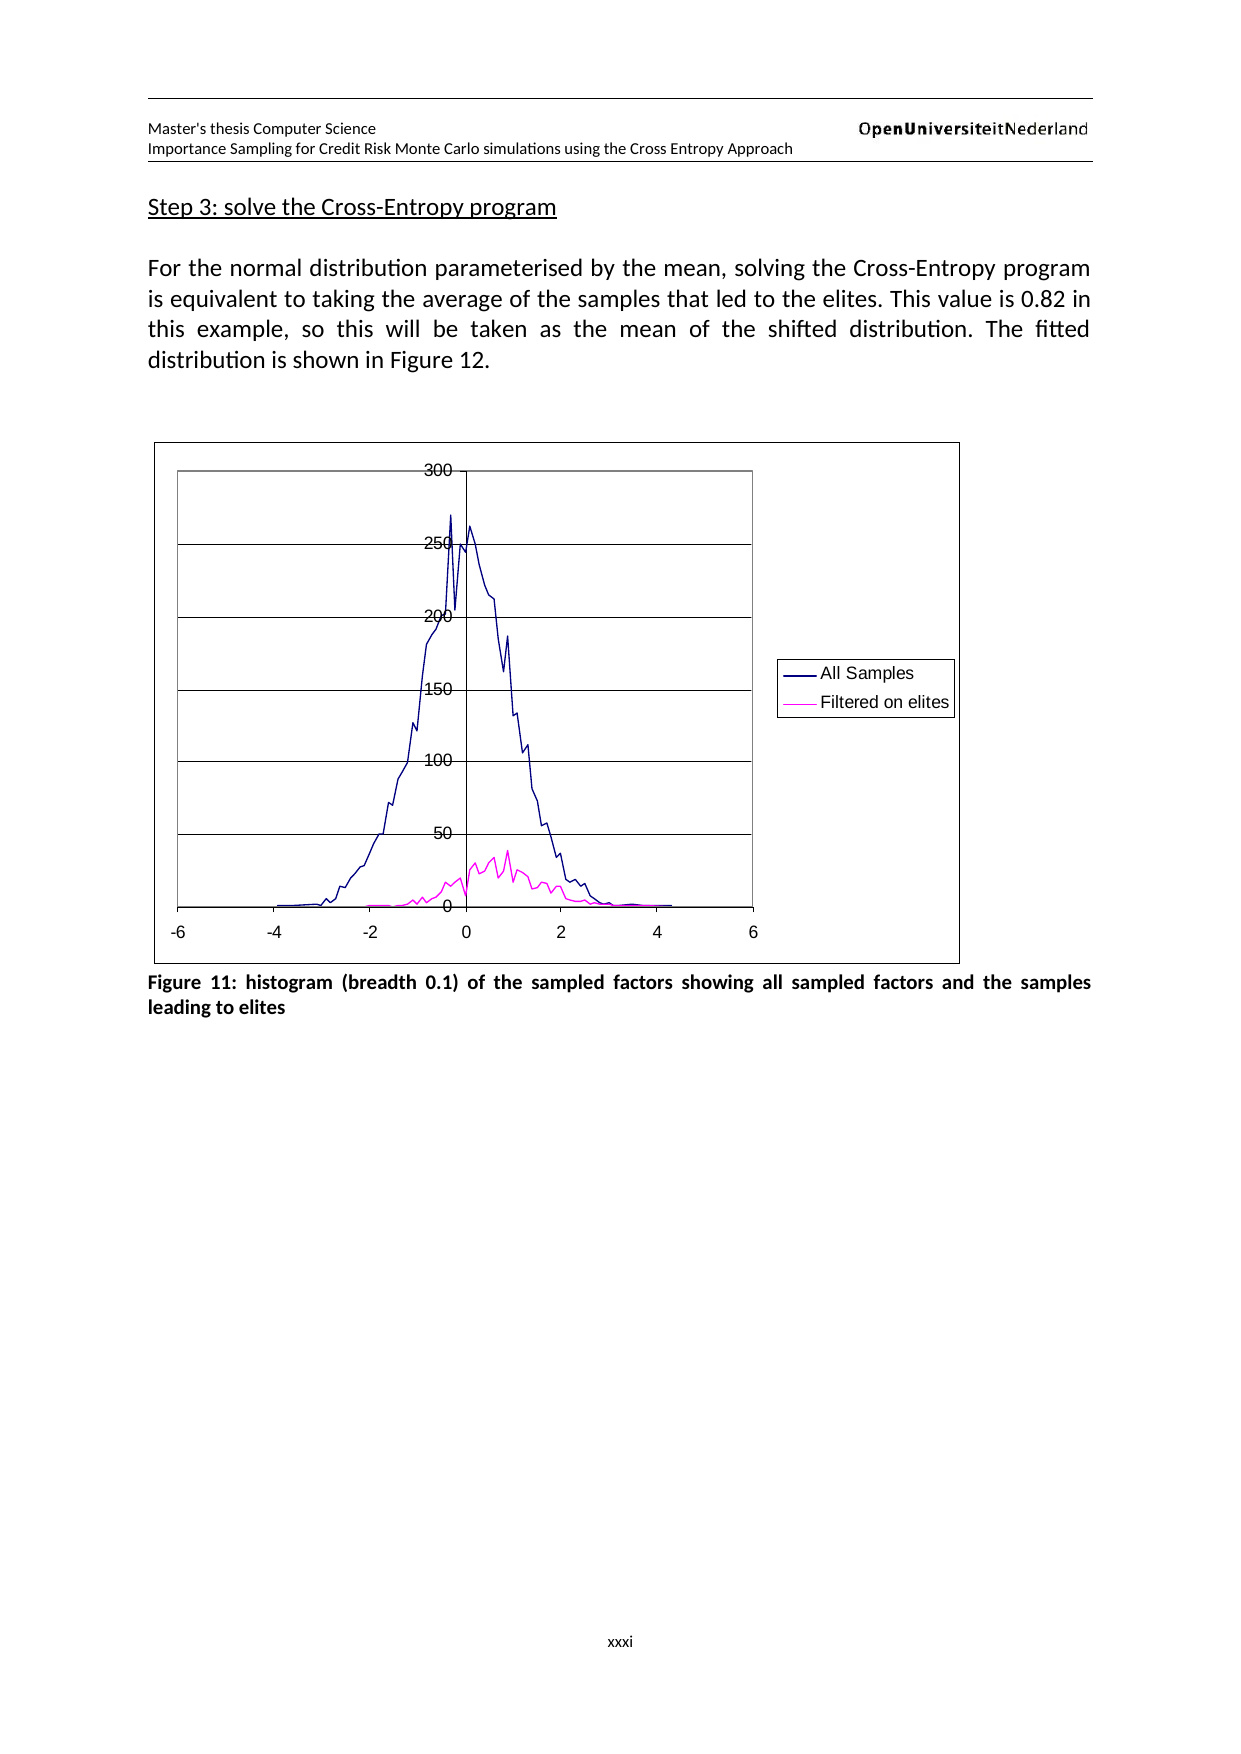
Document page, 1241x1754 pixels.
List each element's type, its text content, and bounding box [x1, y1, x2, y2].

text For the normal distribution parameterised by the mean, solving the Cross-Entropy program is equivalent to taking the average of the samples that led to the elites. This value is 0.82 in this example, so this will be taken as the mean of the shifted distribution. The fitted distribution is shown in Figure 12. [148, 252, 1093, 374]
picture [857, 99, 1088, 159]
text Figure 11: histogram (breadth 0.1) of the sampled factors showing all sampled factors and the samples leading to elites [148, 969, 1093, 1020]
text Step 3: solve the Cross-Entropy program [148, 191, 1093, 222]
